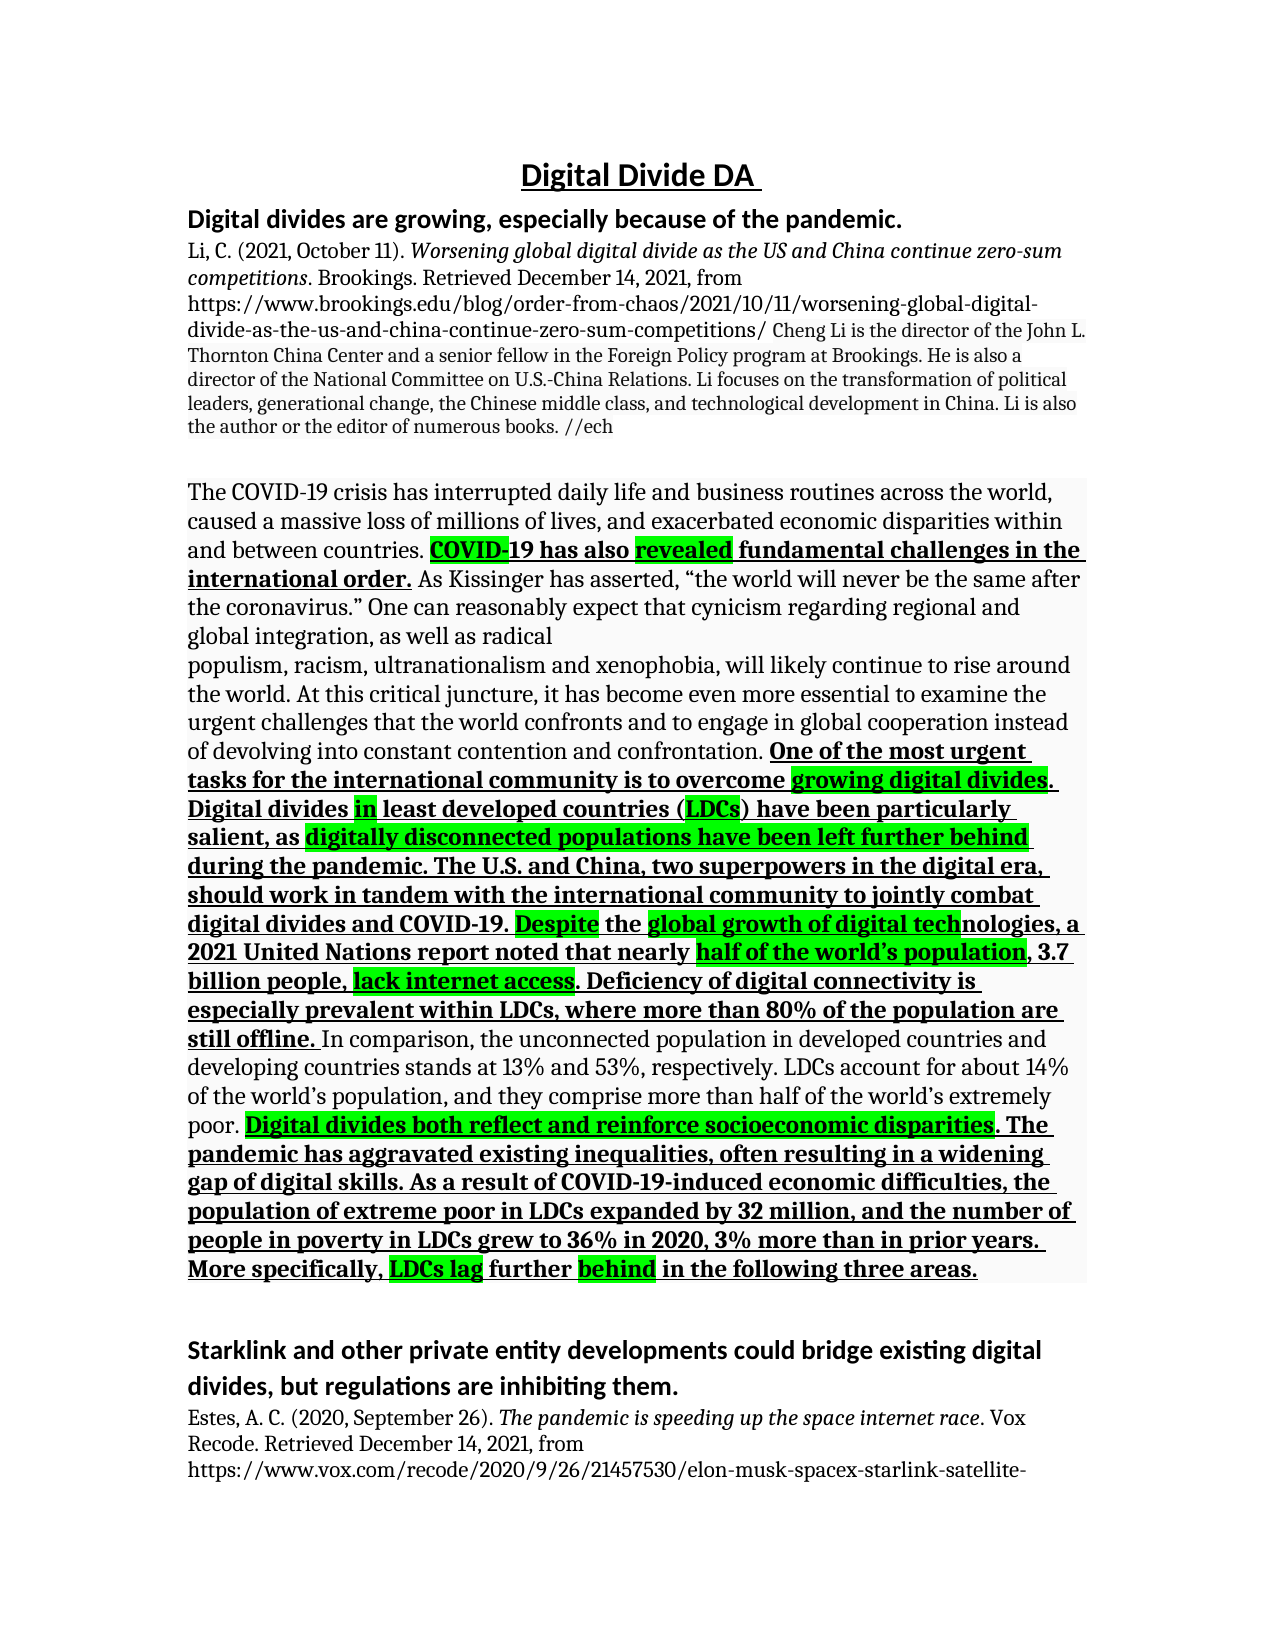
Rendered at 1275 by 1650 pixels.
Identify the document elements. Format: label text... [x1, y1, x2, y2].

subtitle Digital Divide DA [187, 154, 1087, 195]
text Li, C. (2021, October 11). Worsening global digital divide as the US and China continue zero-sum competitions. Brookings. Retrieved December 14, 2021, from https://www.brookings.edu/blog/order-from-chaos/2021/10/11/worsening-global-digital-divide-as-the-us-and-china-continue-zero-sum-competitions/ Cheng Li is the director of the John L. Thornton China Center and a senior fellow in the Foreign Policy program at Brookings. He is also a director of the National Committee on U.S.-China Relations. Li focuses on the transformation of political leaders, generational change, the Chinese middle class, and technological development in China. Li is also the author or the editor of numerous books. //ech [187, 238, 1087, 439]
subtitle Digital divides are growing, especially because of the pandemic. [187, 202, 1087, 235]
text The COVID-19 crisis has interrupted daily life and business routines across the world, caused a massive loss of millions of lives, and exacerbated economic disparities within and between countries. COVID-19 has also revealed fundamental challenges in the international order. As Kissinger has asserted, “the world will never be the same after the coronavirus.” One can reasonably expect that cynicism regarding regional and global integration, as well as radical populism, racism, ultranationalism and xenophobia, will likely continue to rise around the world. At this critical juncture, it has become even more essential to examine the urgent challenges that the world confronts and to engage in global cooperation instead of devolving into constant contention and confrontation. One of the most urgent tasks for the international community is to overcome growing digital divides. Digital divides in least developed countries (LDCs) have been particularly salient, as digitally disconnected populations have been left further behind during the pandemic. The U.S. and China, two superpowers in the digital era, should work in tandem with the international community to jointly combat digital divides and COVID-19. Despite the global growth of digital technologies, a 2021 United Nations report noted that nearly half of the world’s population, 3.7 billion people, lack internet access. Deficiency of digital connectivity is especially prevalent within LDCs, where more than 80% of the population are still offline. In comparison, the unconnected population in developed countries and developing countries stands at 13% and 53%, respectively. LDCs account for about 14% of the world’s population, and they comprise more than half of the world’s extremely poor. Digital divides both reflect and reinforce socioeconomic disparities. The pandemic has aggravated existing inequalities, often resulting in a widening gap of digital skills. As a result of COVID-19-induced economic difficulties, the population of extreme poor in LDCs expanded by 32 million, and the number of people in poverty in LDCs grew to 36% in 2020, 3% more than in prior years. More specifically, LDCs lag further behind in the following three areas. [187, 478, 1087, 1283]
subtitle Starklink and other private entity developments could bridge existing digital divides, but regulations are inhibiting them. [187, 1333, 1087, 1402]
